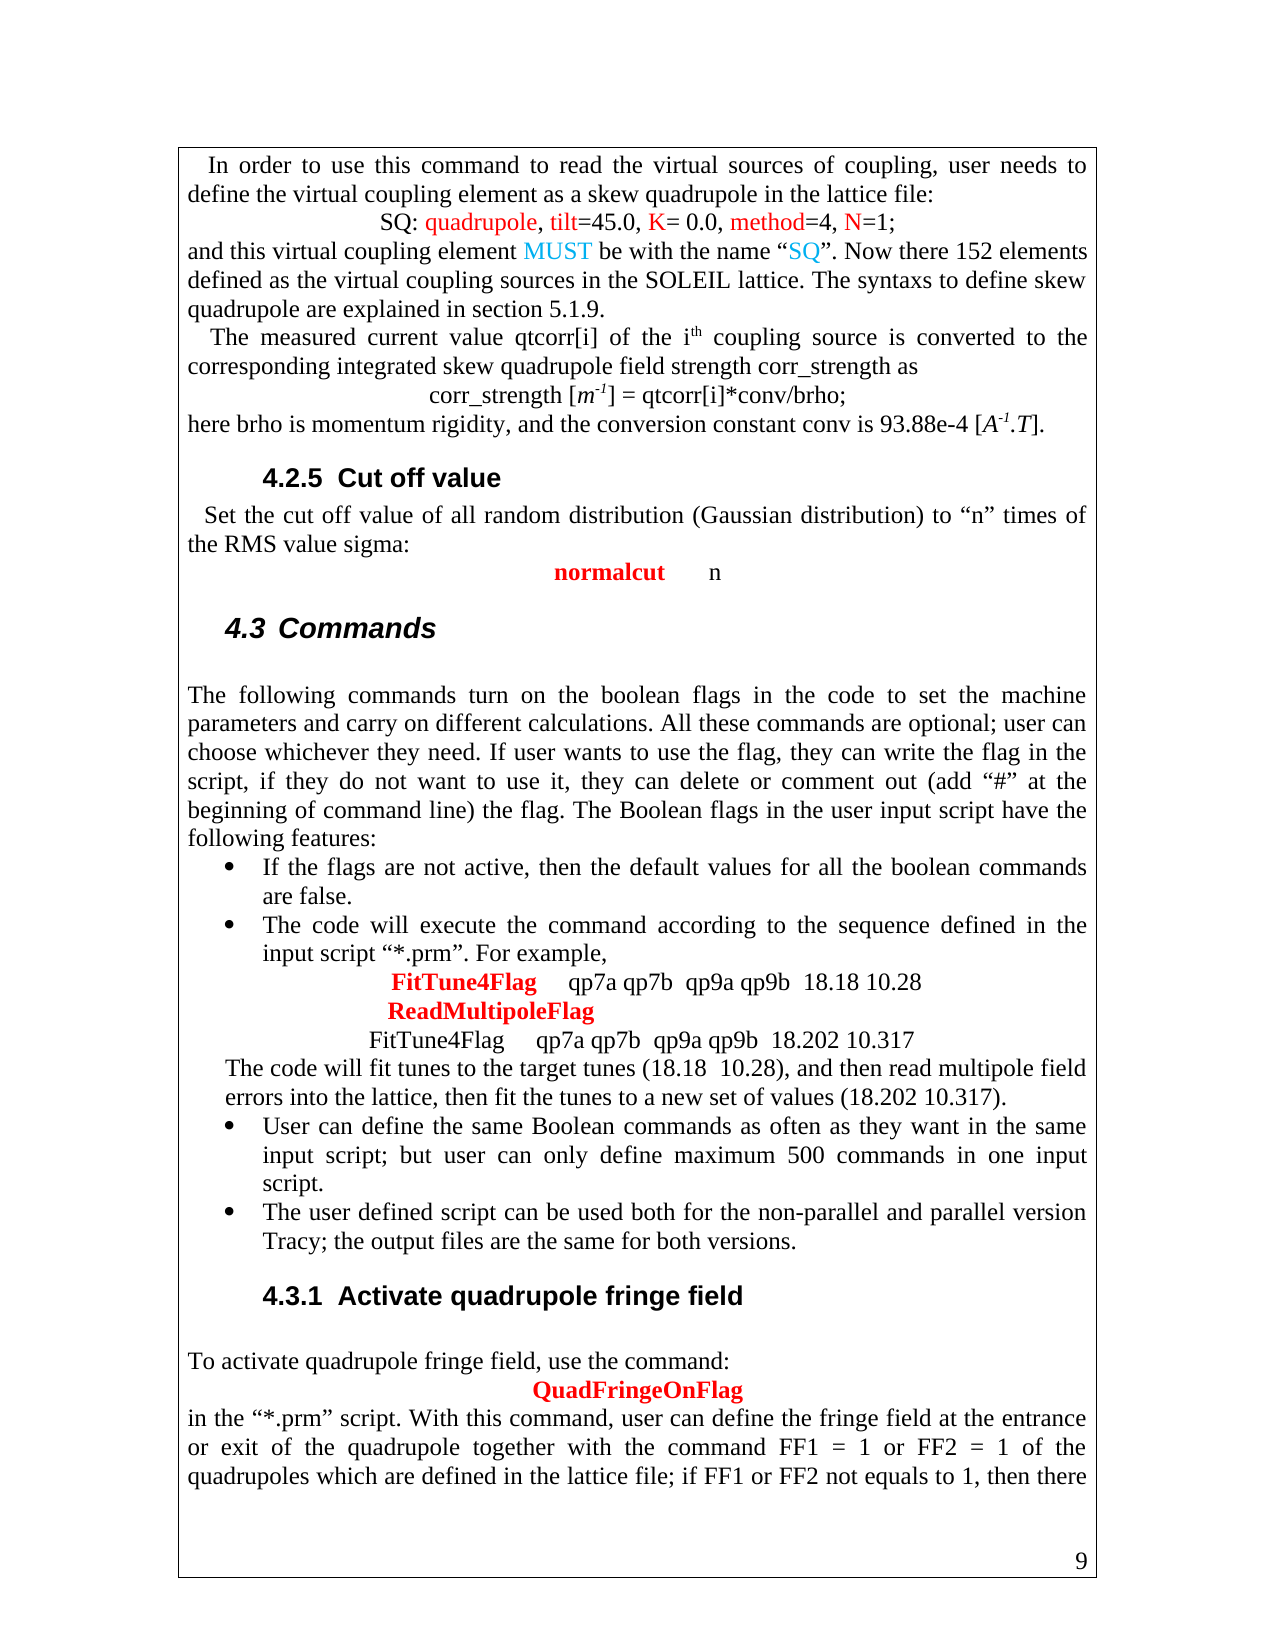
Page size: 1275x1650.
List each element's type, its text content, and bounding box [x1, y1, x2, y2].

text normalcut n [187, 557, 1088, 586]
text FitTune4Flag qp7a qp7b qp9a qp9b 18.18 10.28 [225, 967, 1088, 996]
text To activate quadrupole fringe field, use the command: [187, 1346, 1088, 1375]
text The following commands turn on the boolean flags in the code to set the machine parameters and carry on different calculations. All these commands are optional; user can choose whichever they need. If user wants to use the flag, they can write the flag in the script, if they do not want to use it, they can delete or comment out (add “#” at the beginning of command line) the flag. The Boolean flags in the user input script have the following features: [187, 680, 1088, 852]
text FitTune4Flag qp7a qp7b qp9a qp9b 18.202 10.317 [225, 1025, 1088, 1053]
text and this virtual coupling element MUST be with the name “SQ”. Now there 152 elements defined as the virtual coupling sources in the SOLEIL lattice. The syntaxs to define skew quadrupole are explained in section 5.1.9. [187, 236, 1088, 322]
text SQ: quadrupole, tilt=45.0, K= 0.0, method=4, N=1; [187, 207, 1088, 236]
list User can define the same Boolean commands as often as they want in the same input script; but user can only define maximum 500 commands in one input script. [225, 1111, 1088, 1197]
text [187, 1403, 1088, 1490]
subtitle Activate quadrupole fringe field [262, 1280, 1088, 1311]
text In order to use this command to read the virtual sources of coupling, user needs to define the virtual coupling element as a skew quadrupole in the lattice file: [187, 150, 1088, 207]
text QuadFringeOnFlag [187, 1375, 1088, 1403]
list If the flags are not active, then the default values for all the boolean commands are false. [225, 852, 1088, 910]
text Set the cut off value of all random distribution (Gaussian distribution) to “n” times of the RMS value sigma: [187, 500, 1088, 557]
text corr_strength [m-1] = qtcorr[i]*conv/brho; [187, 380, 1088, 409]
text ReadMultipoleFlag [225, 996, 1088, 1025]
subtitle Commands [225, 611, 1088, 645]
text The code will fit tunes to the target tunes (18.18 10.28), and then read multipole field errors into the lattice, then fit the tunes to a new set of values (18.202 10.317). [225, 1053, 1088, 1111]
text The measured current value qtcorr[i] of the ith coupling source is converted to the corresponding integrated skew quadrupole field strength corr_strength as [187, 322, 1088, 380]
text here brho is momentum rigidity, and the conversion constant conv is 93.88e-4 [A-1.T]. [187, 409, 1088, 437]
list The user defined script can be used both for the non-parallel and parallel version Tracy; the output files are the same for both versions. [225, 1197, 1088, 1255]
subtitle Cut off value [262, 462, 1088, 494]
list The code will execute the command according to the sequence defined in the input script “*.prm”. For example, [225, 910, 1088, 967]
